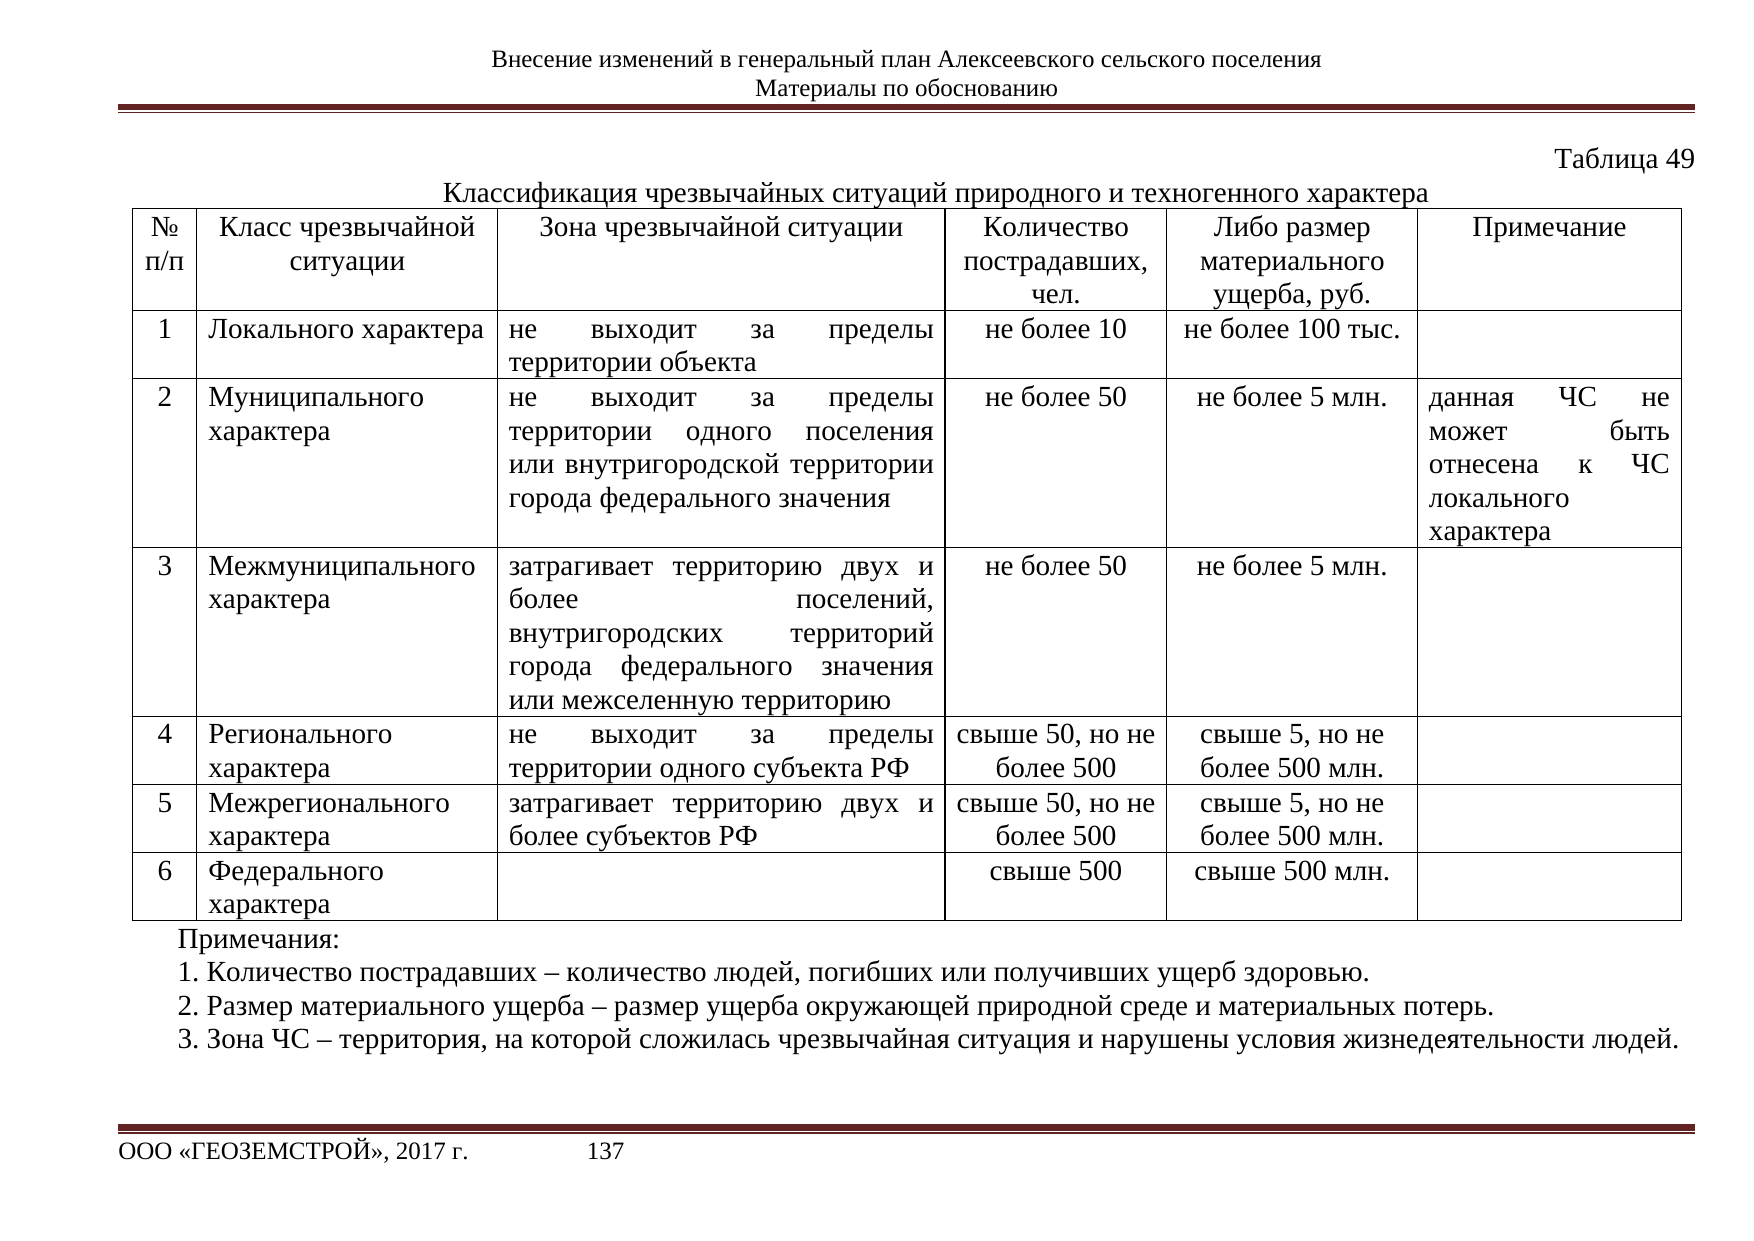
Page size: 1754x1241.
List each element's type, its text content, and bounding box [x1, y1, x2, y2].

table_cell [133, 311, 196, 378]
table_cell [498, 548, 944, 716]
text Таблица 49 [118, 141, 1695, 175]
text 2. Размер материального ущерба – размер ущерба окружающей природной среде и материальных потерь. [118, 988, 1695, 1022]
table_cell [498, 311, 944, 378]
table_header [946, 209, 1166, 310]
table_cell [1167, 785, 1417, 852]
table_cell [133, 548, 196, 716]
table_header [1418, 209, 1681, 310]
text Примечания: [118, 921, 1695, 954]
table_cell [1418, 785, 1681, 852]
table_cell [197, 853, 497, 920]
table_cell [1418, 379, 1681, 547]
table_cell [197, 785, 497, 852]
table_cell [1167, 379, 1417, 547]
text Классификация чрезвычайных ситуаций природного и техногенного характера [118, 175, 1695, 208]
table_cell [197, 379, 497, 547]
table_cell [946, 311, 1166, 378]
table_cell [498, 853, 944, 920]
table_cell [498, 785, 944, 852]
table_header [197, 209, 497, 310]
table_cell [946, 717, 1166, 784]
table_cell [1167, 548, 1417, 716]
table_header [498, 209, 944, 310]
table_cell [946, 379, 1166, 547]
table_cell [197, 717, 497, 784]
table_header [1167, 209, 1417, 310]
text 3. Зона ЧС – территория, на которой сложилась чрезвычайная ситуация и нарушены условия жизнедеятельности людей. [118, 1022, 1695, 1055]
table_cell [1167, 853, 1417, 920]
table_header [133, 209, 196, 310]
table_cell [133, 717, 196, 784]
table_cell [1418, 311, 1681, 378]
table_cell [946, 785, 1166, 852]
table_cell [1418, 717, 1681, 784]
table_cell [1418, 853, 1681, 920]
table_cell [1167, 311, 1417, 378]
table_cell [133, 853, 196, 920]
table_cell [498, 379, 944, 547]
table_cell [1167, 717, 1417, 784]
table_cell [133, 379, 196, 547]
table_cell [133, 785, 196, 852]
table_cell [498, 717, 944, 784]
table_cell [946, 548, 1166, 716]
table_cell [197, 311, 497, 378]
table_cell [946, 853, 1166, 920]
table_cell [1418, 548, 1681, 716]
text 1. Количество пострадавших – количество людей, погибших или получивших ущерб здоровью. [118, 954, 1695, 988]
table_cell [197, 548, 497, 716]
